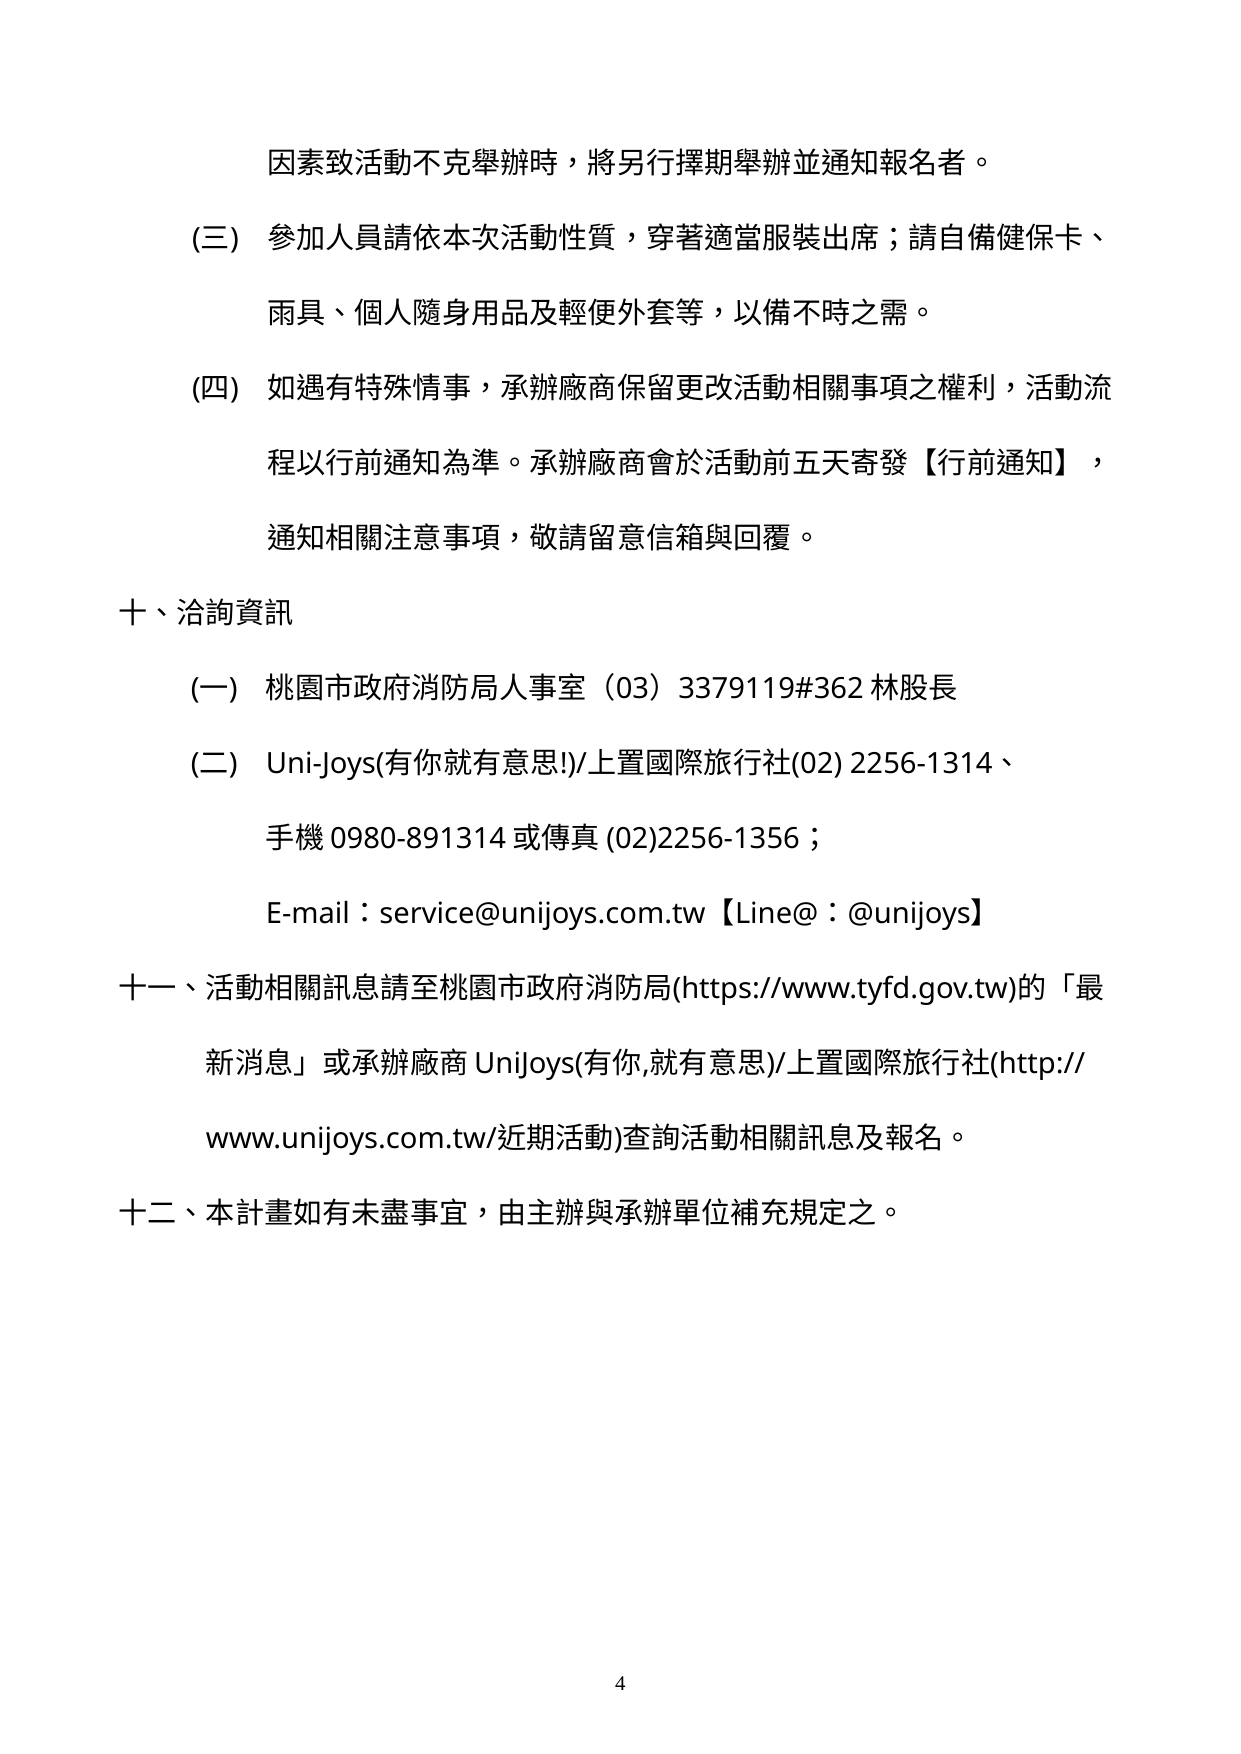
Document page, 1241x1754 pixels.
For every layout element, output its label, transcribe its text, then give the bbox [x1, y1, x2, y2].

text 十、洽詢資訊 [118, 573, 1122, 648]
text 十一、活動相關訊息請至桃園市政府消防局(https://www.tyfd.gov.tw)的「最新消息」或承辦廠商UniJoys(有你,就有意思)/上置國際旅行社(http://www.unijoys.com.tw/近期活動)查詢活動相關訊息及報名。 [118, 948, 1122, 1173]
text E-mail：service@unijoys.com.tw【Line@：@unijoys】 [266, 873, 1122, 948]
list 參加人員請依本次活動性質，穿著適當服裝出席；請自備健保卡、雨具、個人隨身用品及輕便外套等，以備不時之需。 [192, 198, 1122, 348]
list Uni-Joys(有你就有意思!)/上置國際旅行社(02) 2256-1314、 手機0980-891314或傳真 (02)2256-1356； [191, 723, 1122, 873]
list 桃園市政府消防局人事室（03）3379119#362林股長 [191, 648, 1122, 723]
text 十二、本計畫如有未盡事宜，由主辦與承辦單位補充規定之。 [118, 1173, 1122, 1248]
list 如遇有特殊情事，承辦廠商保留更改活動相關事項之權利，活動流程以行前通知為準。承辦廠商會於活動前五天寄發【行前通知】，通知相關注意事項，敬請留意信箱與回覆。 [192, 348, 1122, 573]
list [192, 123, 1122, 198]
